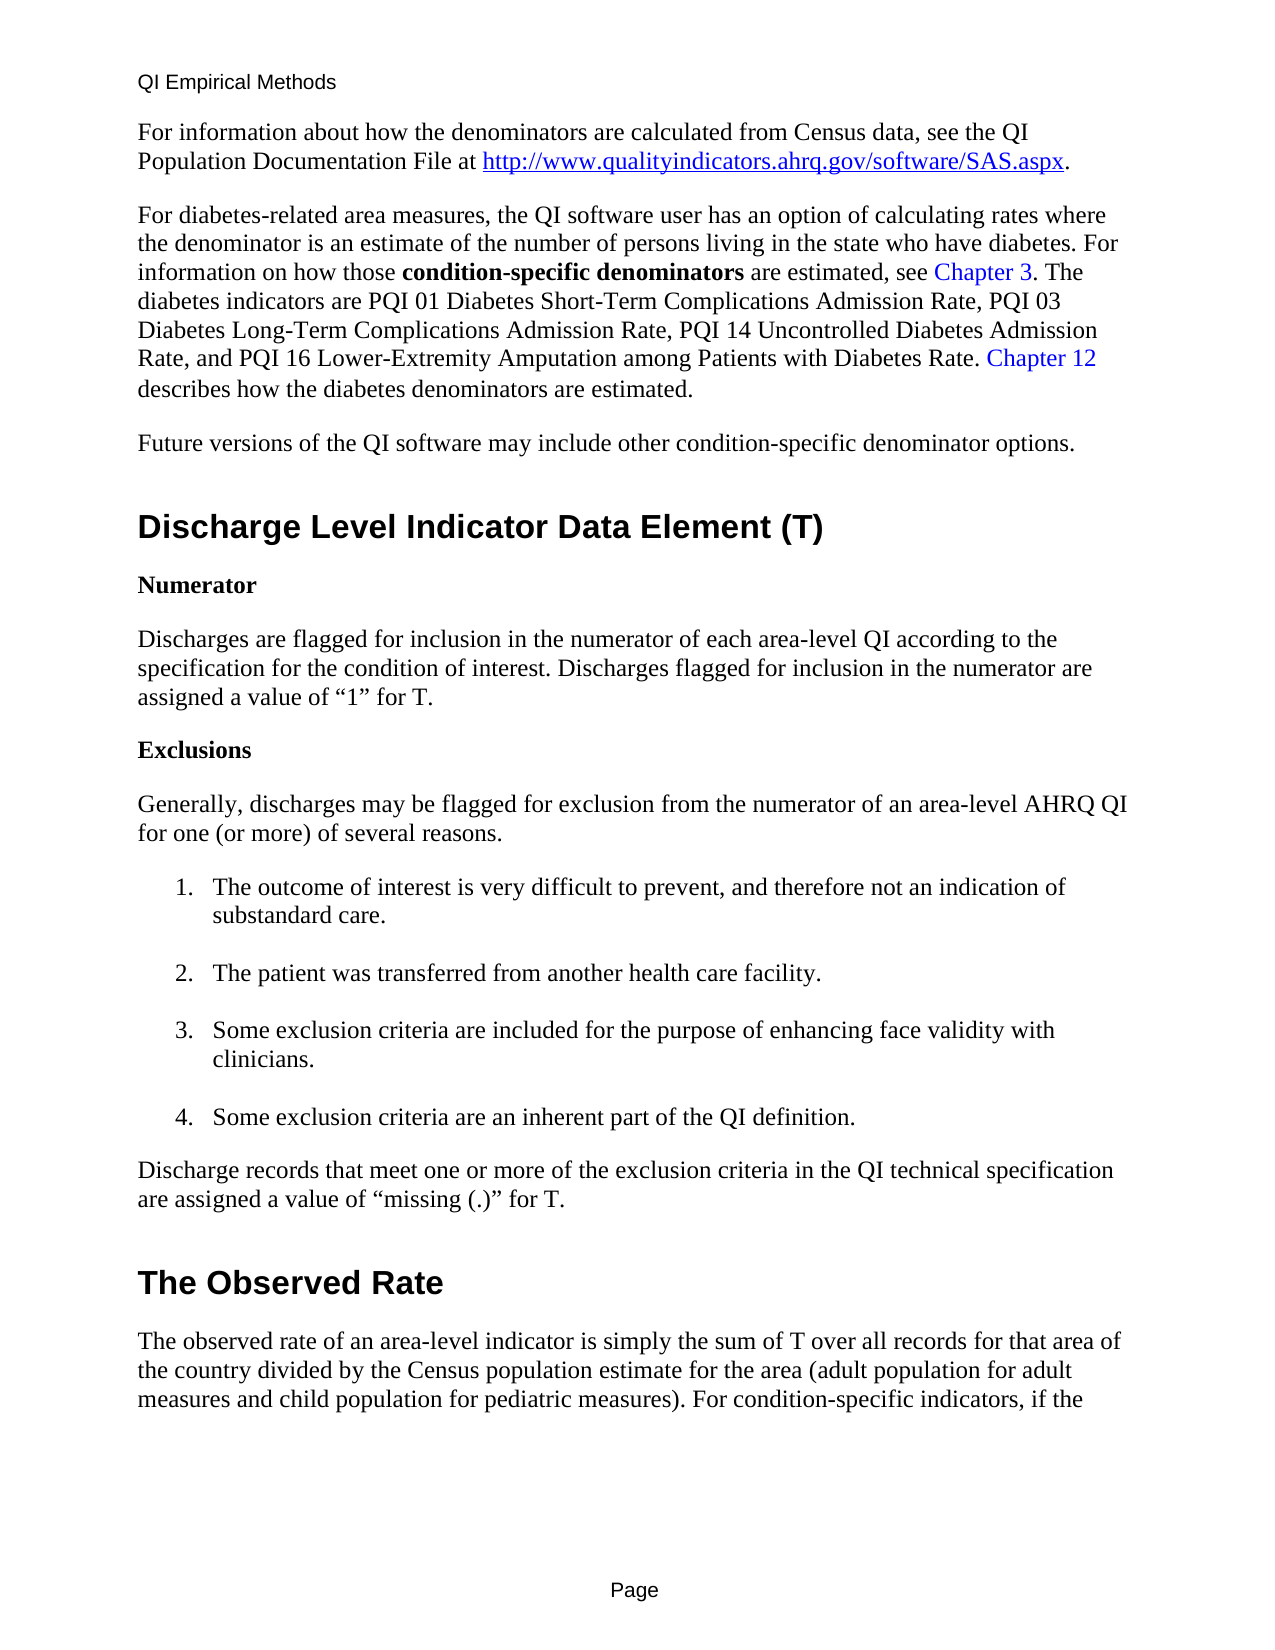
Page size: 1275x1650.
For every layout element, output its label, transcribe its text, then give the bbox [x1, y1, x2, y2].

list Some exclusion criteria are an inherent part of the QI definition. [175, 1102, 1131, 1130]
text Generally, discharges may be flagged for exclusion from the numerator of an area-level AHRQ QI for one (or more) of several reasons. [137, 789, 1131, 847]
subtitle The Observed Rate [137, 1263, 1131, 1301]
text Exclusions [137, 735, 1131, 764]
list Some exclusion criteria are included for the purpose of enhancing face validity with clinicians. [175, 1015, 1131, 1073]
list The patient was transferred from another health care facility. [175, 958, 1131, 987]
text Numerator [137, 570, 1131, 599]
text The observed rate of an area-level indicator is simply the sum of T over all records for that area of the country divided by the Census population estimate for the area (adult population for adult measures and child population for pediatric measures). For condition-specific indicators, if the [137, 1326, 1131, 1413]
subtitle Discharge Level Indicator Data Element (T) [137, 507, 1131, 545]
text Discharge records that meet one or more of the exclusion criteria in the QI technical specification are assigned a value of “missing (.)” for T. [137, 1155, 1131, 1213]
text For information about how the denominators are calculated from Census data, see the QI Population Documentation File at http://www.qualityindicators.ahrq.gov/software/SAS.aspx. [137, 117, 1131, 175]
text Discharges are flagged for inclusion in the numerator of each area-level QI according to the specification for the condition of interest. Discharges flagged for inclusion in the numerator are assigned a value of “1” for T. [137, 624, 1131, 710]
text Future versions of the QI software may include other condition-specific denominator options. [137, 428, 1131, 457]
list The outcome of interest is very difficult to prevent, and therefore not an indication of substandard care. [175, 872, 1131, 929]
text For diabetes-related area measures, the QI software user has an option of calculating rates where the denominator is an estimate of the number of persons living in the state who have diabetes. For information on how those condition-specific denominators are estimated, see Chapter 3. The diabetes indicators are PQI 01 Diabetes Short-Term Complications Admission Rate, PQI 03 Diabetes Long-Term Complications Admission Rate, PQI 14 Uncontrolled Diabetes Admission Rate, and PQI 16 Lower-Extremity Amputation among Patients with Diabetes Rate. Chapter 12 describes how the diabetes denominators are estimated. [137, 200, 1131, 403]
